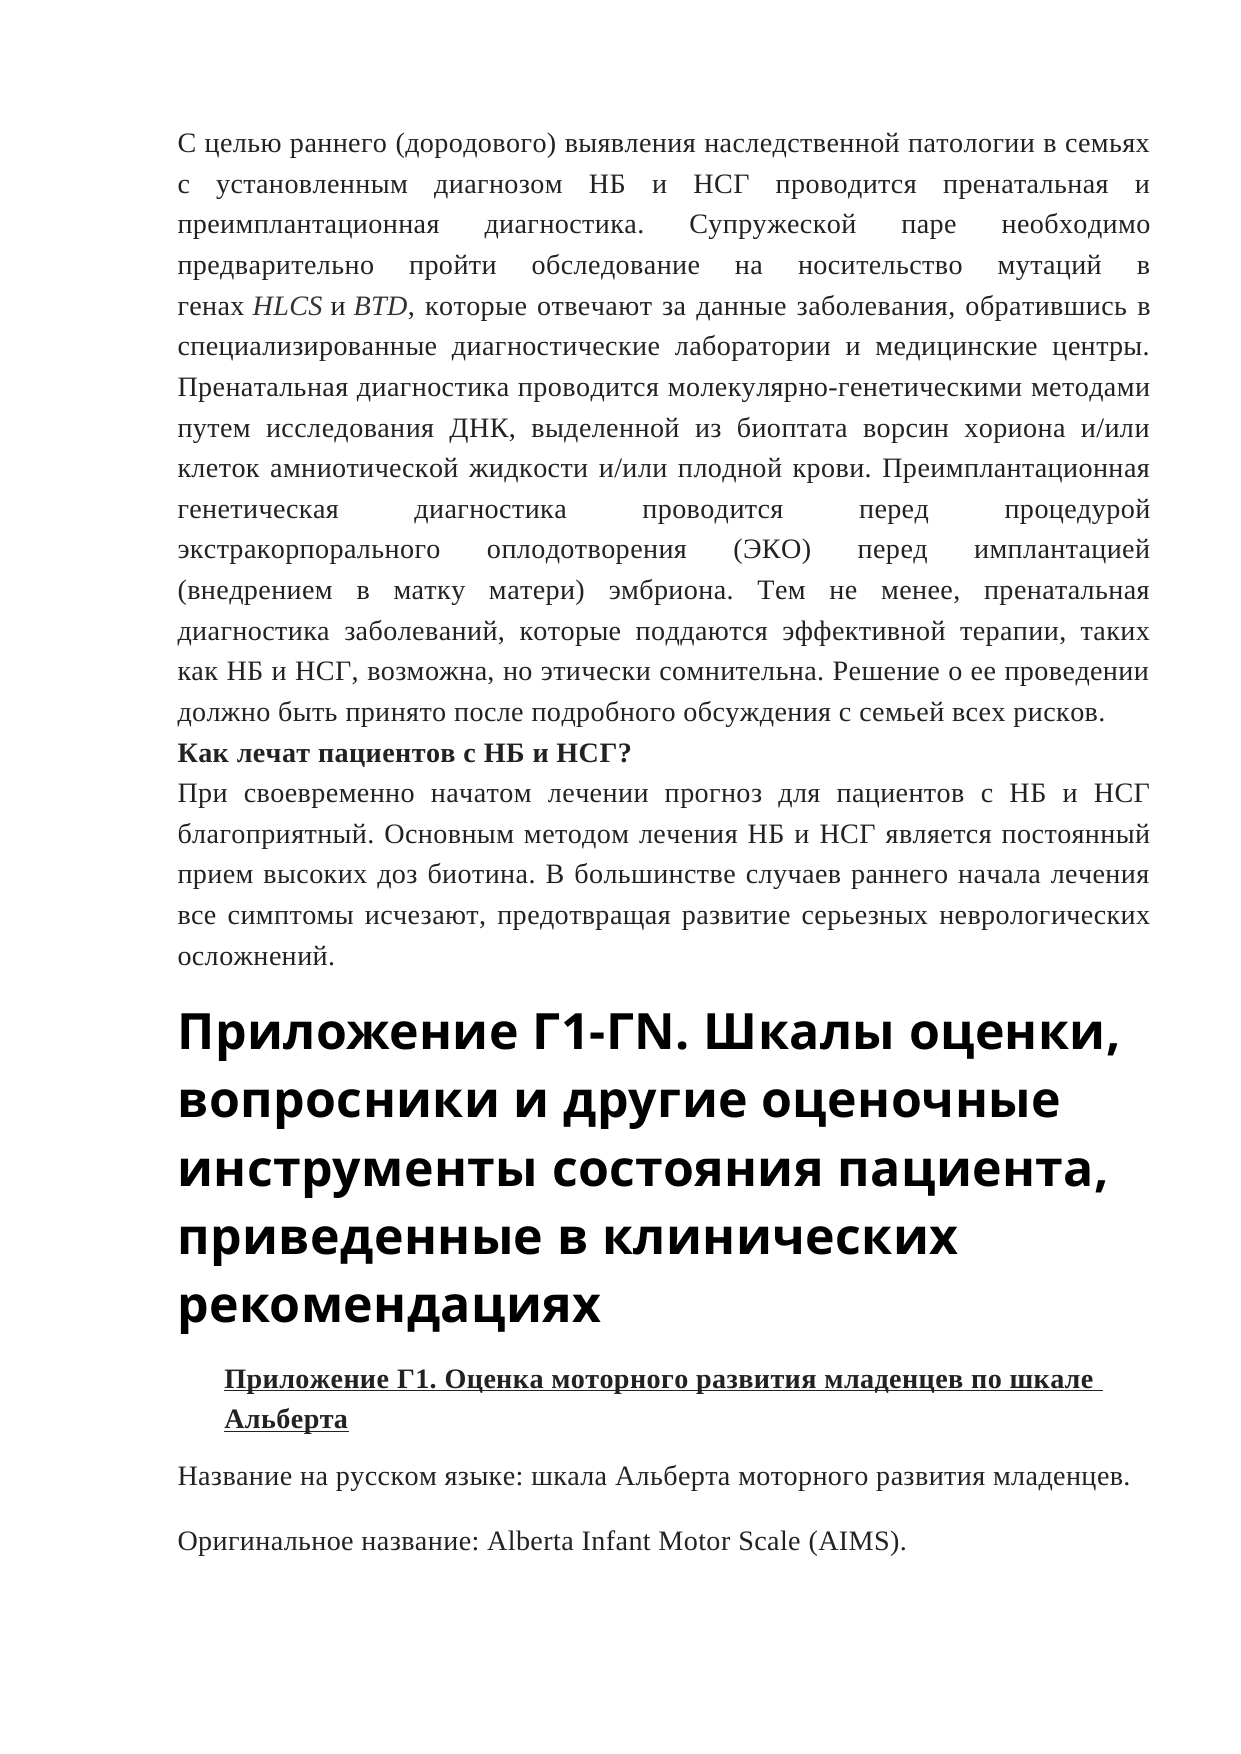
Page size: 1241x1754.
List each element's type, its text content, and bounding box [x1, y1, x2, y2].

text С целью раннего (дородового) выявления наследственной патологии в семьях с установленным диагнозом НБ и НСГ проводится пренатальная и преимплантационная диагностика. Супружеской паре необходимо предварительно пройти обследование на носительство мутаций в генах HLCS и BTD, которые отвечают за данные заболевания, обратившись в специализированные диагностические лаборатории и медицинские центры. Пренатальная диагностика проводится молекулярно-генетическими методами путем исследования ДНК, выделенной из биоптата ворсин хориона и/или клеток амниотической жидкости и/или плодной крови. Преимплантационная генетическая диагностика проводится перед процедурой экстракорпорального оплодотворения (ЭКО) перед имплантацией (внедрением в матку матери) эмбриона. Тем не менее, пренатальная диагностика заболеваний, которые поддаются эффективной терапии, таких как НБ и НСГ, возможна, но этически сомнительна. Решение о ее проведении должно быть принято после подробного обсуждения с семьей всех рисков. [177, 118, 1152, 727]
text Название на русском языке: шкала Альберта моторного развития младенцев. [177, 1450, 1152, 1491]
text Как лечат пациентов с НБ и НСГ? [177, 727, 1152, 768]
text При своевременно начатом лечении прогноз для пациентов с НБ и НСГ благоприятный. Основным методом лечения НБ и НСГ является постоянный прием высоких доз биотина. В большинстве случаев раннего начала лечения все симптомы исчезают, предотвращая развитие серьезных неврологических осложнений. [177, 768, 1152, 971]
text Оригинальное название: Alberta Infant Motor Scale (AIMS). [177, 1516, 1152, 1557]
text Приложение Г1-ГN. Шкалы оценки, вопросники и другие оценочные инструменты состояния пациента, приведенные в клинических рекомендациях [177, 996, 1152, 1337]
text Приложение Г1. Оценка моторного развития младенцев по шкале Альберта [224, 1353, 1105, 1435]
